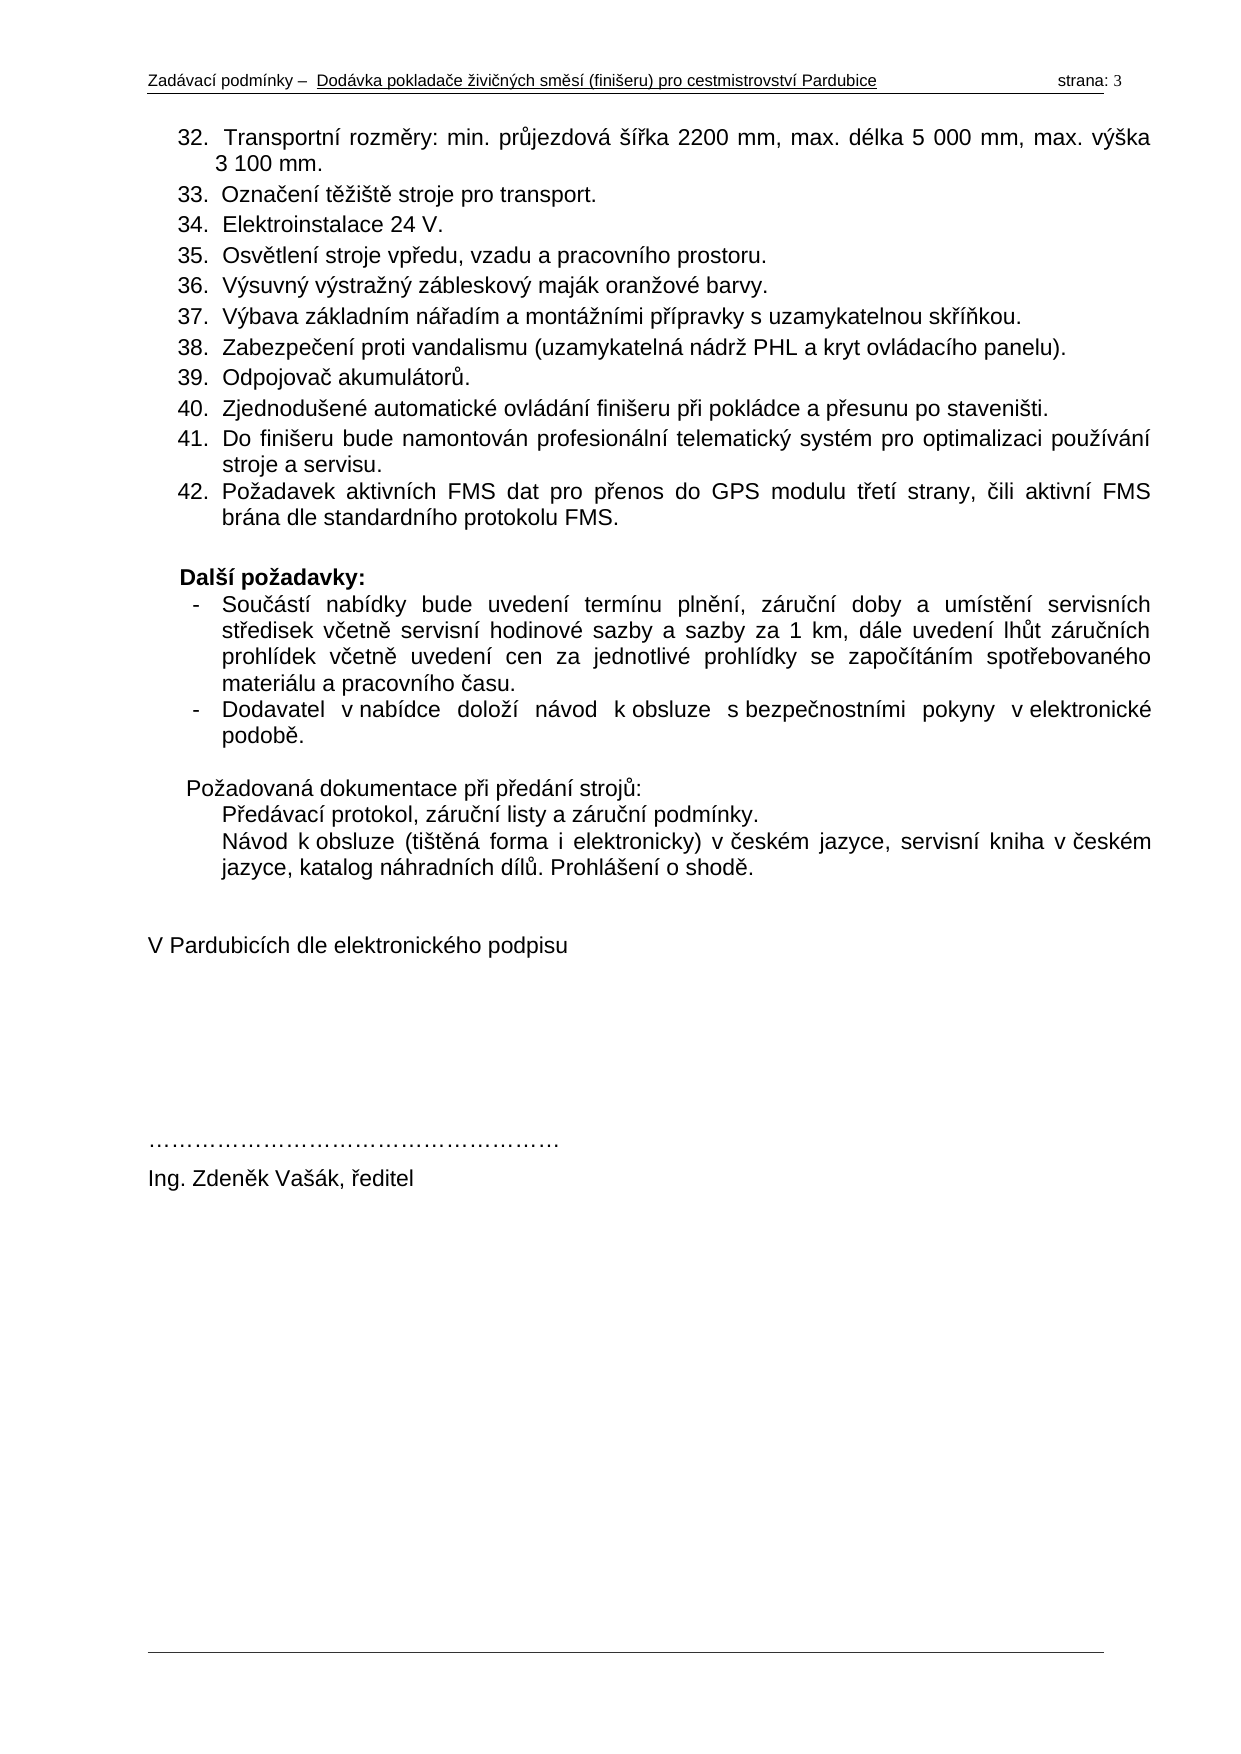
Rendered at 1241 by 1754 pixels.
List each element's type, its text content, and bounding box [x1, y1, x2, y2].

list Požadavek aktivních FMS dat pro přenos do GPS modulu třetí strany, čili aktivní FMS brána dle standardního protokolu FMS. [177, 478, 1152, 531]
list Transportní rozměry: min. průjezdová šířka 2200 mm, max. délka 5 000 mm, max. výška 3 100 mm. [177, 124, 1152, 177]
list Označení těžiště stroje pro transport. [177, 181, 1152, 207]
list Elektroinstalace 24 V. [177, 211, 1152, 238]
text Další požadavky: [148, 564, 1152, 591]
text Požadovaná dokumentace při předání strojů: [148, 775, 1152, 801]
list Dodavatel v nabídce doloží návod k obsluze s bezpečnostními pokyny v elektronické podobě. [192, 696, 1152, 749]
text Předávací protokol, záruční listy a záruční podmínky. [148, 801, 1152, 828]
text Návod k obsluze (tištěná forma i elektronicky) v českém jazyce, servisní kniha v českém jazyce, katalog náhradních dílů. Prohlášení o shodě. [222, 828, 1152, 880]
list Zabezpečení proti vandalismu (uzamykatelná nádrž PHL a kryt ovládacího panelu). [177, 333, 1152, 360]
list Osvětlení stroje vpředu, vzadu a pracovního prostoru. [177, 242, 1152, 268]
list Do finišeru bude namontován profesionální telematický systém pro optimalizaci používání stroje a servisu. [177, 425, 1152, 478]
list Odpojovač akumulátorů. [177, 364, 1152, 390]
list Výbava základním nářadím a montážními přípravky s uzamykatelnou skříňkou. [177, 303, 1152, 329]
text Ing. Zdeněk Vašák, ředitel [148, 1165, 1152, 1191]
list Součástí nabídky bude uvedení termínu plnění, záruční doby a umístění servisních středisek včetně servisní hodinové sazby a sazby za 1 km, dále uvedení lhůt záručních prohlídek včetně uvedení cen za jednotlivé prohlídky se započítáním spotřebovaného materiálu a pracovního času. [192, 591, 1152, 696]
list Zjednodušené automatické ovládání finišeru při pokládce a přesunu po staveništi. [177, 394, 1152, 421]
text ……………………………………………… [148, 1126, 1152, 1152]
list Výsuvný výstražný zábleskový maják oranžové barvy. [177, 272, 1152, 299]
text V Pardubicích dle elektronického podpisu [148, 932, 1152, 958]
